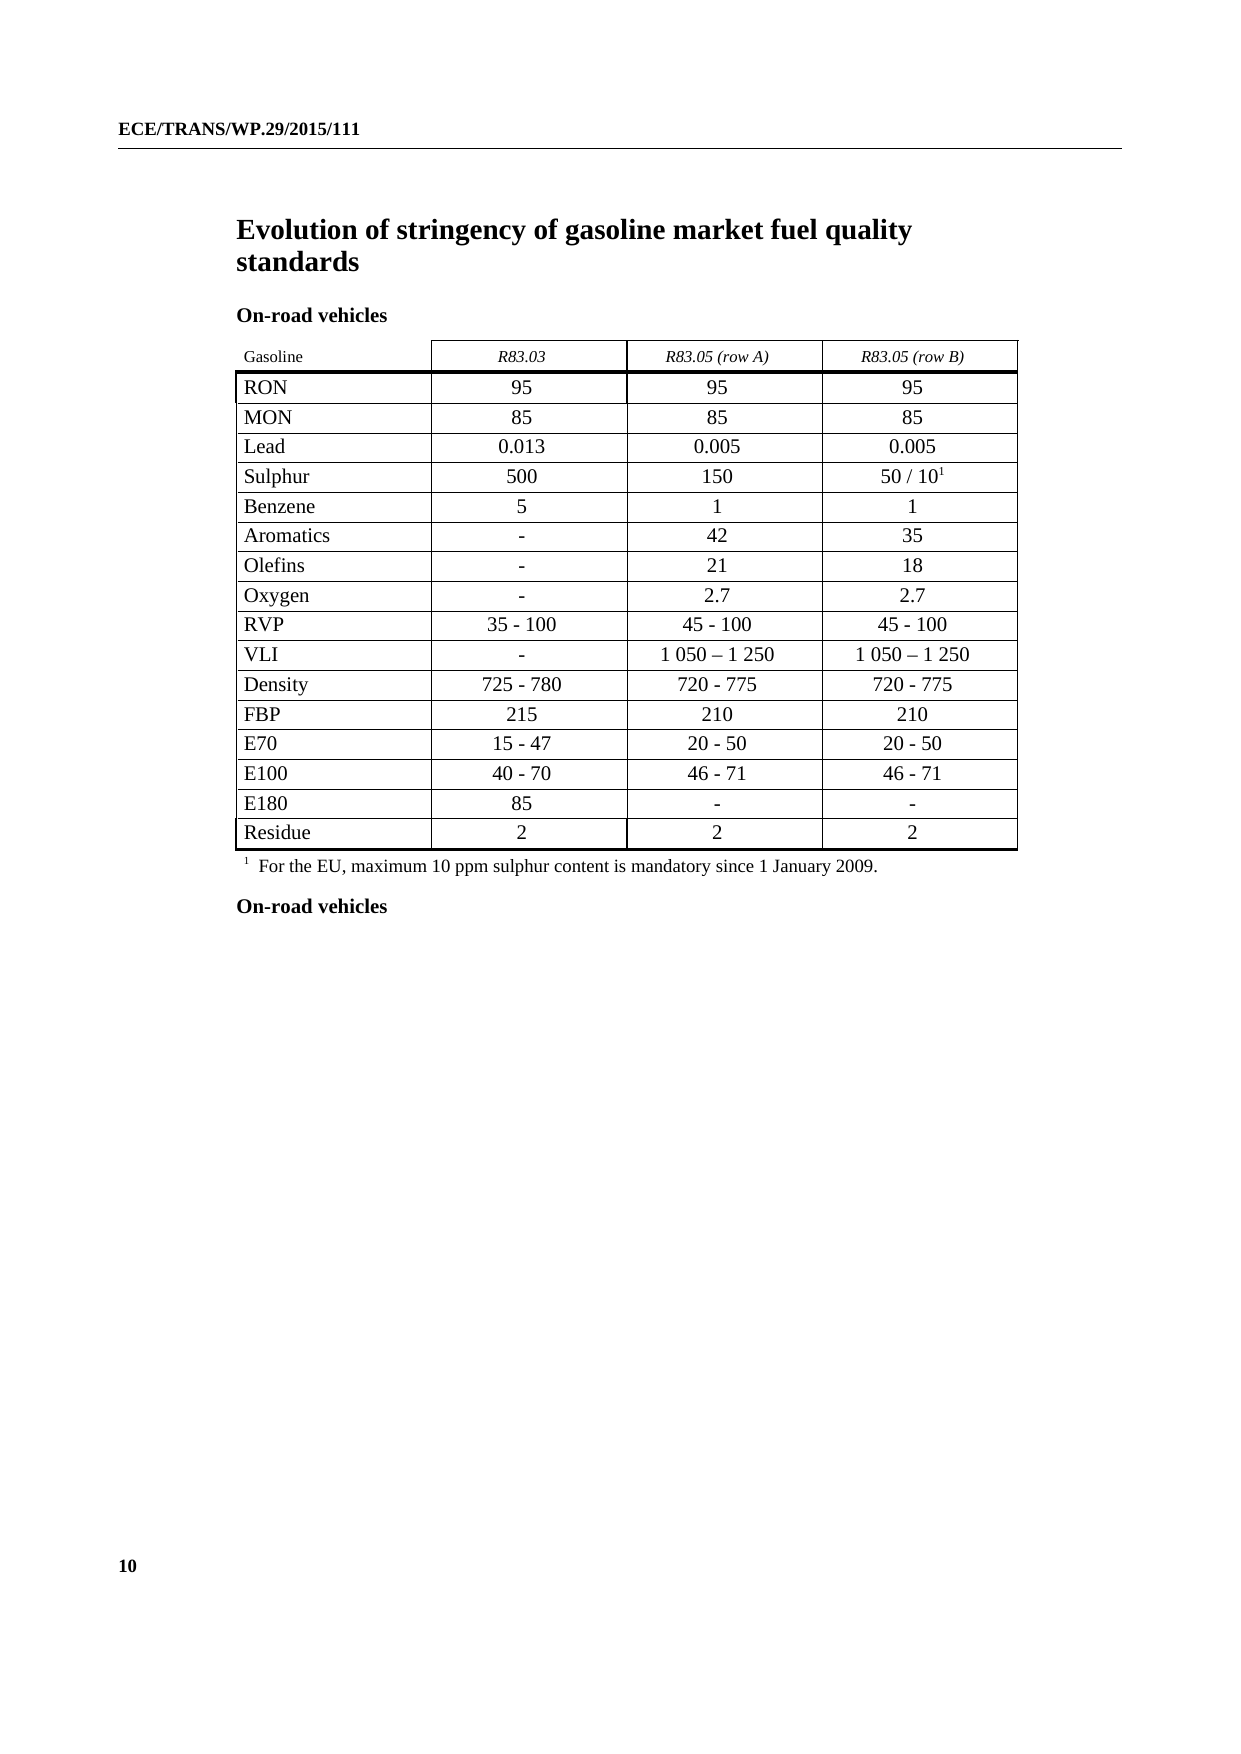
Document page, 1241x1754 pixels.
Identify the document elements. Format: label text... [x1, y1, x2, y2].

table_cell 500 [432, 463, 627, 492]
table_cell 720 - 775 [628, 671, 822, 699]
table_cell 2.7 [628, 582, 822, 611]
table_cell 35 - 100 [432, 612, 627, 640]
table_cell - [432, 552, 627, 581]
table_cell Residue [237, 819, 431, 848]
table_cell 35 [823, 523, 1017, 551]
table_cell Benzene [237, 493, 431, 521]
table_cell 1 [823, 493, 1017, 521]
table_cell 2 [628, 819, 822, 848]
table_cell 210 [628, 701, 822, 729]
table_cell 95 [823, 374, 1017, 403]
table_cell Aromatics [237, 523, 431, 551]
table_cell Density [237, 671, 431, 699]
table_cell 1 050 – 1 250 [823, 641, 1017, 670]
table_cell 85 [432, 404, 627, 432]
table_cell 18 [823, 552, 1017, 581]
table_cell 95 [628, 374, 822, 403]
table_cell 50 / 101 [823, 463, 1017, 492]
table_cell FBP [237, 701, 431, 729]
table_cell 21 [628, 552, 822, 581]
table_cell - [628, 790, 822, 818]
table_cell 0.005 [823, 434, 1017, 462]
table_cell 20 - 50 [823, 730, 1017, 759]
table_cell 1 For the EU, maximum 10 ppm sulphur content is mandatory since 1 January 2009. [236, 851, 1018, 880]
table_cell RVP [237, 612, 431, 640]
table_cell E70 [237, 730, 431, 759]
table_header R83.05 (row A) [628, 341, 822, 370]
table_cell 1 050 – 1 250 [628, 641, 822, 670]
table_cell Oxygen [237, 582, 431, 611]
table_cell 0.013 [432, 434, 627, 462]
table_cell 5 [432, 493, 627, 521]
table_cell 85 [628, 404, 822, 432]
table_cell 42 [628, 523, 822, 551]
table_cell - [432, 582, 627, 611]
table_cell Lead [237, 434, 431, 462]
text Evolution of stringency of gasoline market fuel quality standards [118, 215, 1004, 277]
table_cell 2 [432, 819, 626, 848]
table_cell RON [237, 374, 431, 403]
table_cell 720 - 775 [823, 671, 1017, 699]
table_cell - [823, 790, 1017, 818]
table_cell Sulphur [237, 463, 431, 492]
text On-road vehicles [236, 302, 1004, 327]
table_cell E180 [237, 790, 431, 818]
table_header R83.05 (row B) [823, 341, 1017, 370]
table_cell 215 [432, 701, 627, 729]
table_cell 85 [823, 404, 1017, 432]
table_cell 2 [823, 819, 1017, 848]
table_cell MON [237, 404, 431, 432]
table_cell - [432, 641, 627, 670]
table_cell 40 - 70 [432, 760, 627, 789]
table_cell 725 - 780 [432, 671, 627, 699]
table_cell Olefins [237, 552, 431, 581]
table_cell 45 - 100 [823, 612, 1017, 640]
table_cell 46 - 71 [823, 760, 1017, 789]
table_cell 15 - 47 [432, 730, 627, 759]
table_cell VLI [237, 641, 431, 670]
table_cell - [432, 523, 627, 551]
table_cell 2.7 [823, 582, 1017, 611]
table_cell 85 [432, 790, 627, 818]
table_cell 45 - 100 [628, 612, 822, 640]
table_cell 20 - 50 [628, 730, 822, 759]
table_cell 1 [628, 493, 822, 521]
text On-road vehicles [236, 893, 1004, 918]
table_cell 0.005 [628, 434, 822, 462]
table_cell 46 - 71 [628, 760, 822, 789]
table_cell 95 [432, 374, 626, 403]
table_cell 210 [823, 701, 1017, 729]
table_cell E100 [237, 760, 431, 789]
table_header Gasoline [236, 340, 431, 370]
table_header R83.03 [432, 341, 626, 370]
table_cell 150 [628, 463, 822, 492]
